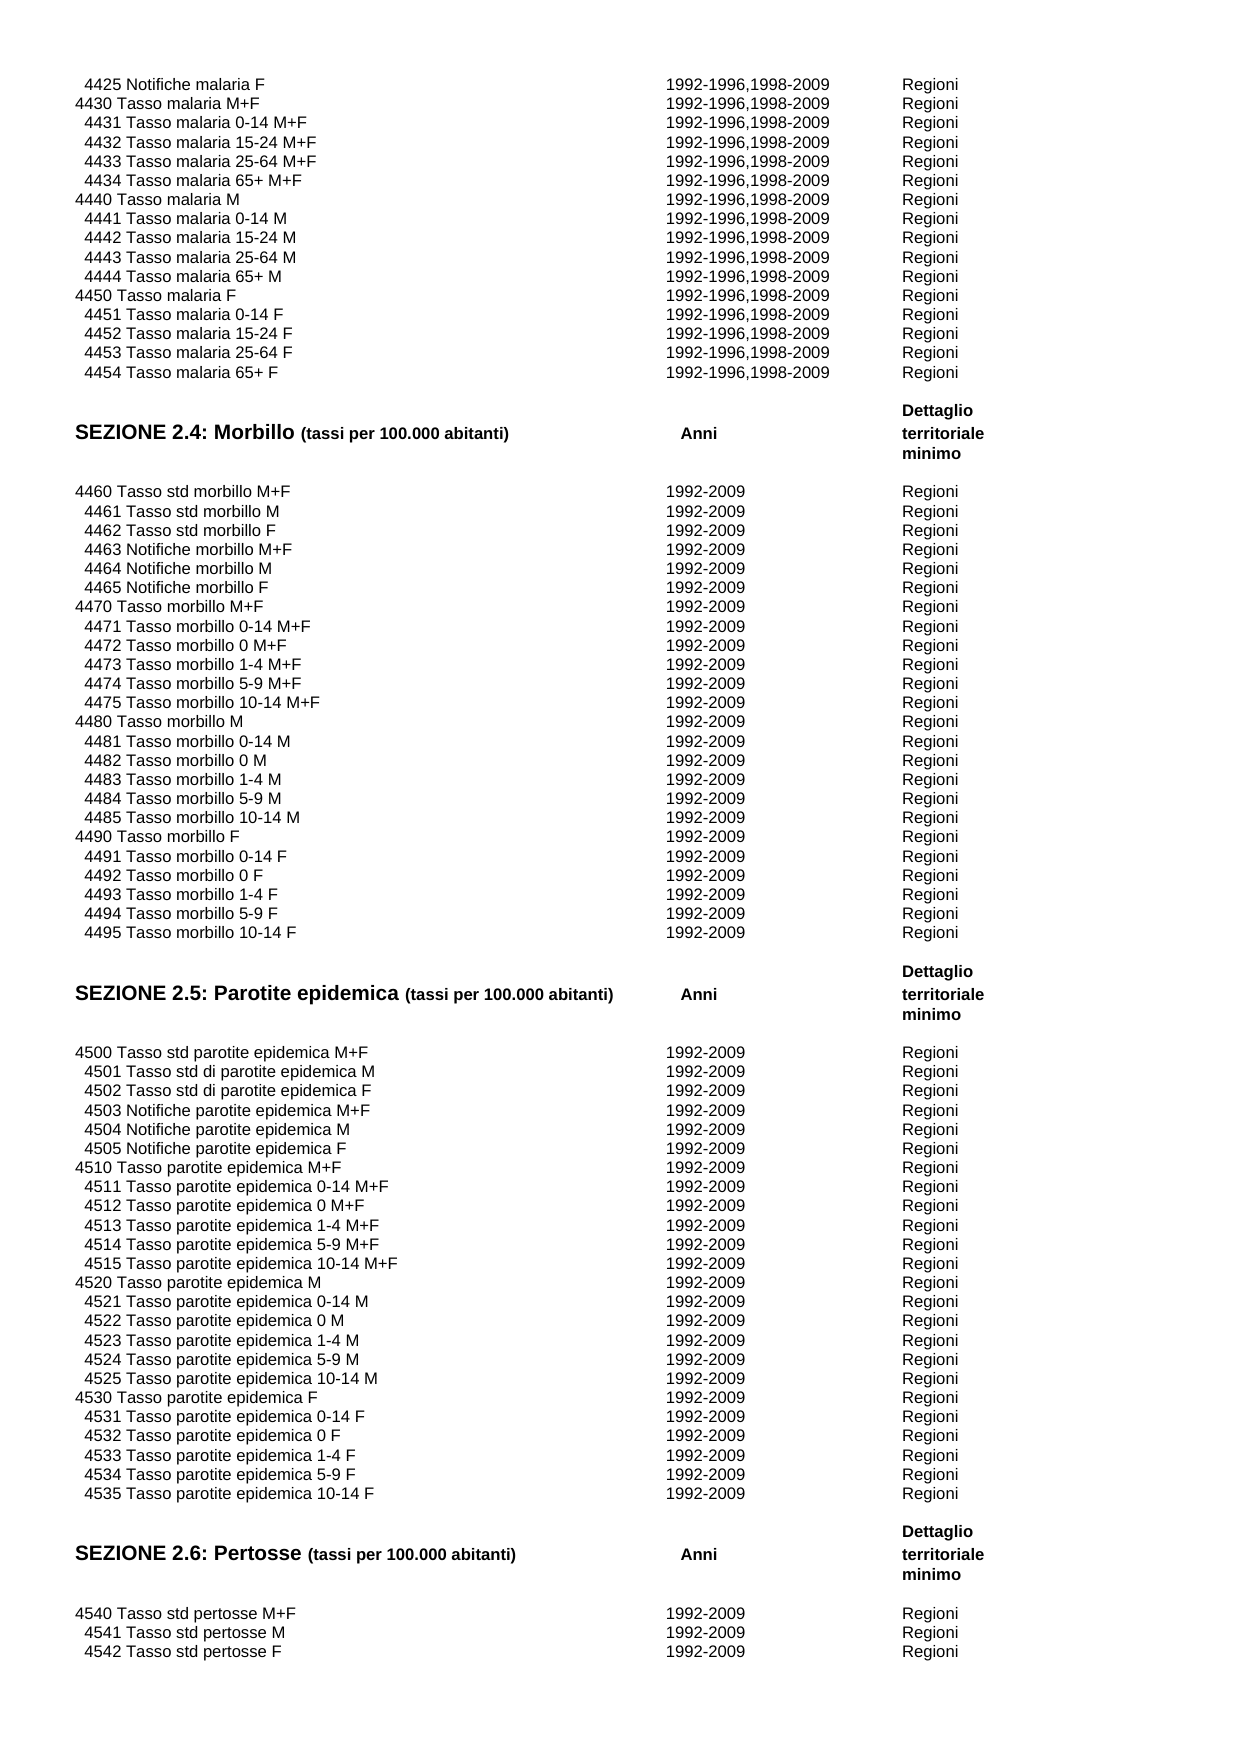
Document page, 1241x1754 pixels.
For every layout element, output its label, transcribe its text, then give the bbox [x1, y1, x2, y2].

text 4475 Tasso morbillo 10-14 M+F 1992-2009 Regioni [75, 693, 1165, 712]
text 4425 Notifiche malaria F 1992-1996,1998-2009 Regioni [75, 75, 1165, 94]
text 4452 Tasso malaria 15- 1992-1996,1998-2009 Regioni [75, 324, 1165, 343]
text 4440 Tasso malaria M 1992-1996,1998-2009 Regioni [75, 190, 1165, 209]
text 4451 Tasso malaria 0- 1992-1996,1998-2009 Regioni [75, 305, 1165, 324]
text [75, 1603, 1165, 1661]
text 4450 Tasso malaria F 1992-1996,1998-2009 Regioni [75, 286, 1165, 305]
text 4430 Tasso malaria M+F 1992-1996,1998-2009 Regioni [75, 94, 1165, 113]
text 4483 Tasso morbillo 1- 1992-2009 Regioni [75, 770, 1165, 789]
text 4484 Tasso morbillo 5- 1992-2009 Regioni [75, 789, 1165, 808]
text Dettaglio [75, 401, 1165, 420]
text 4462 Tasso std morbillo F 1992-2009 Regioni [75, 521, 1165, 540]
text 4431 Tasso malaria 0-14 M+F 1992-1996,1998-2009 Regioni [75, 113, 1165, 132]
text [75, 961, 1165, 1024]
text 4443 Tasso malaria 25- 1992-1996,1998-2009 Regioni [75, 247, 1165, 267]
text 4474 Tasso morbillo 5-9 M+F 1992-2009 Regioni [75, 674, 1165, 693]
text 4460 Tasso std morbillo M+F 1992-2009 Regioni [75, 482, 1165, 501]
text 4454 Tasso malaria 65+ F 1992-1996,1998-2009 Regioni [75, 362, 1165, 382]
text 4432 Tasso malaria 15-24 M+F 1992-1996,1998-2009 Regioni [75, 132, 1165, 152]
text 4463 Notifiche morbillo M+F 1992-2009 Regioni [75, 540, 1165, 559]
text 4464 Notifiche morbillo M 1992-2009 Regioni [75, 559, 1165, 578]
text 4453 Tasso malaria 25- 1992-1996,1998-2009 Regioni [75, 343, 1165, 362]
text 4433 Tasso malaria 25-64 M+F 1992-1996,1998-2009 Regioni [75, 152, 1165, 171]
text 4444 Tasso malaria 65+ M 1992-1996,1998-2009 Regioni [75, 267, 1165, 286]
text 4480 Tasso morbillo M 1992-2009 Regioni [75, 712, 1165, 731]
text 4472 Tasso morbillo 0 M+F 1992-2009 Regioni [75, 636, 1165, 655]
text 4473 Tasso morbillo 1-4 M+F 1992-2009 Regioni [75, 655, 1165, 674]
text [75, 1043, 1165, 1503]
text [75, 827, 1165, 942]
text 4465 Notifiche morbillo F 1992-2009 Regioni [75, 578, 1165, 597]
text 4471 Tasso morbillo 0-14 M+F 1992-2009 Regioni [75, 616, 1165, 636]
text 4482 Tasso morbillo 1992-2009 Regioni [75, 751, 1165, 770]
text 4481 Tasso morbillo 0- 1992-2009 Regioni [75, 731, 1165, 751]
text 4442 Tasso malaria 15- 1992-1996,1998-2009 Regioni [75, 228, 1165, 247]
text 4434 Tasso malaria 65+ M+F 1992-1996,1998-2009 Regioni [75, 171, 1165, 190]
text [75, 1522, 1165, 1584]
text 4485 Tasso morbillo 10- 1992-2009 Regioni [75, 808, 1165, 827]
text 4461 Tasso std morbillo M 1992-2009 Regioni [75, 501, 1165, 521]
text SEZIONE 2.4: Morbillo (tassi per 100.000 abitanti) Anni territoriale [75, 420, 1165, 444]
text minimo [75, 444, 1165, 463]
text 4441 Tasso malaria 0- 1992-1996,1998-2009 Regioni [75, 209, 1165, 228]
text 4470 Tasso morbillo M+F 1992-2009 Regioni [75, 597, 1165, 616]
